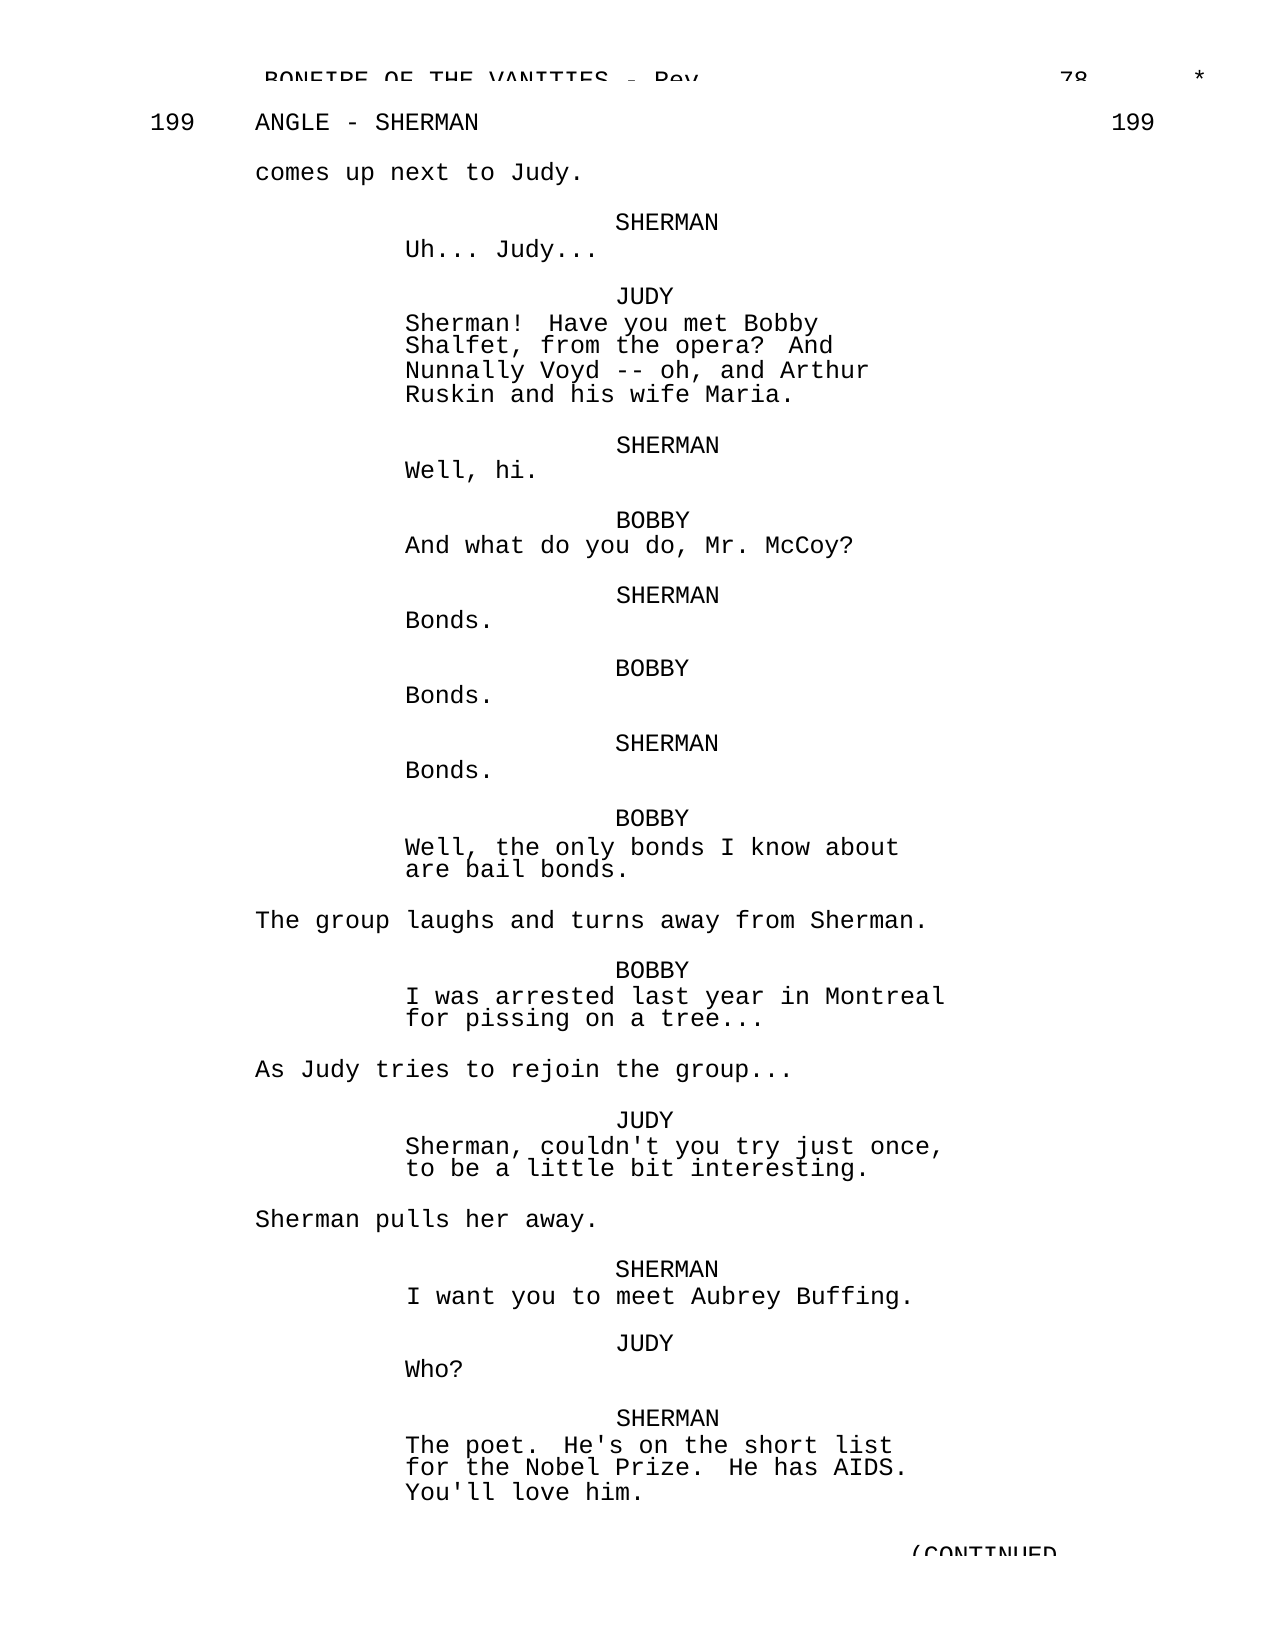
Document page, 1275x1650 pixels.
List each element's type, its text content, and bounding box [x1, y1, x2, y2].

text As Judy tries to rejoin the group... [255, 1057, 1217, 1085]
text Uh... Judy... [405, 236, 1217, 262]
subtitle SHERMAN [615, 1256, 1217, 1283]
text Sherman! Have you met Bobby Shalfet, from the opera? And Nunnally Voyd -- oh, and Arthur Ruskin and his wife Maria. [405, 312, 905, 410]
subtitle ANGLE - SHERMAN 199 [150, 109, 1217, 137]
subtitle BOBBY [254, 508, 1051, 533]
text comes up next to Judy. [255, 159, 1217, 187]
text Who? [405, 1356, 1217, 1385]
text I want you to meet Aubrey Buffing. [254, 1283, 1066, 1310]
subtitle JUDY [615, 284, 1217, 309]
subtitle SHERMAN [615, 209, 1217, 236]
subtitle JUDY [615, 1107, 1217, 1134]
text I was arrested last year in Montreal for pissing on a tree... [405, 985, 945, 1034]
text And what do you do, Mr. McCoy? [405, 533, 1217, 561]
text The poet. He's on the short list for the Nobel Prize. He has AIDS. You'll love him. [405, 1434, 915, 1508]
text Sherman, couldn't you try just once, to be a little bit interesting. [405, 1134, 945, 1184]
text Sherman pulls her away. [255, 1206, 1217, 1235]
subtitle JUDY [615, 1331, 1217, 1356]
subtitle BOBBY SHERMAN BOBBY [615, 609, 721, 834]
subtitle SHERMAN [254, 583, 1081, 608]
text Well, hi. [405, 458, 1217, 486]
text Bonds. Bonds. Bonds. [405, 608, 495, 786]
subtitle SHERMAN [254, 433, 1081, 458]
text Well, the only bonds I know about are bail bonds. [405, 836, 905, 885]
text The group laughs and turns away from Sherman. [255, 907, 1217, 936]
subtitle BOBBY [615, 957, 1217, 984]
subtitle SHERMAN [254, 1406, 1081, 1431]
